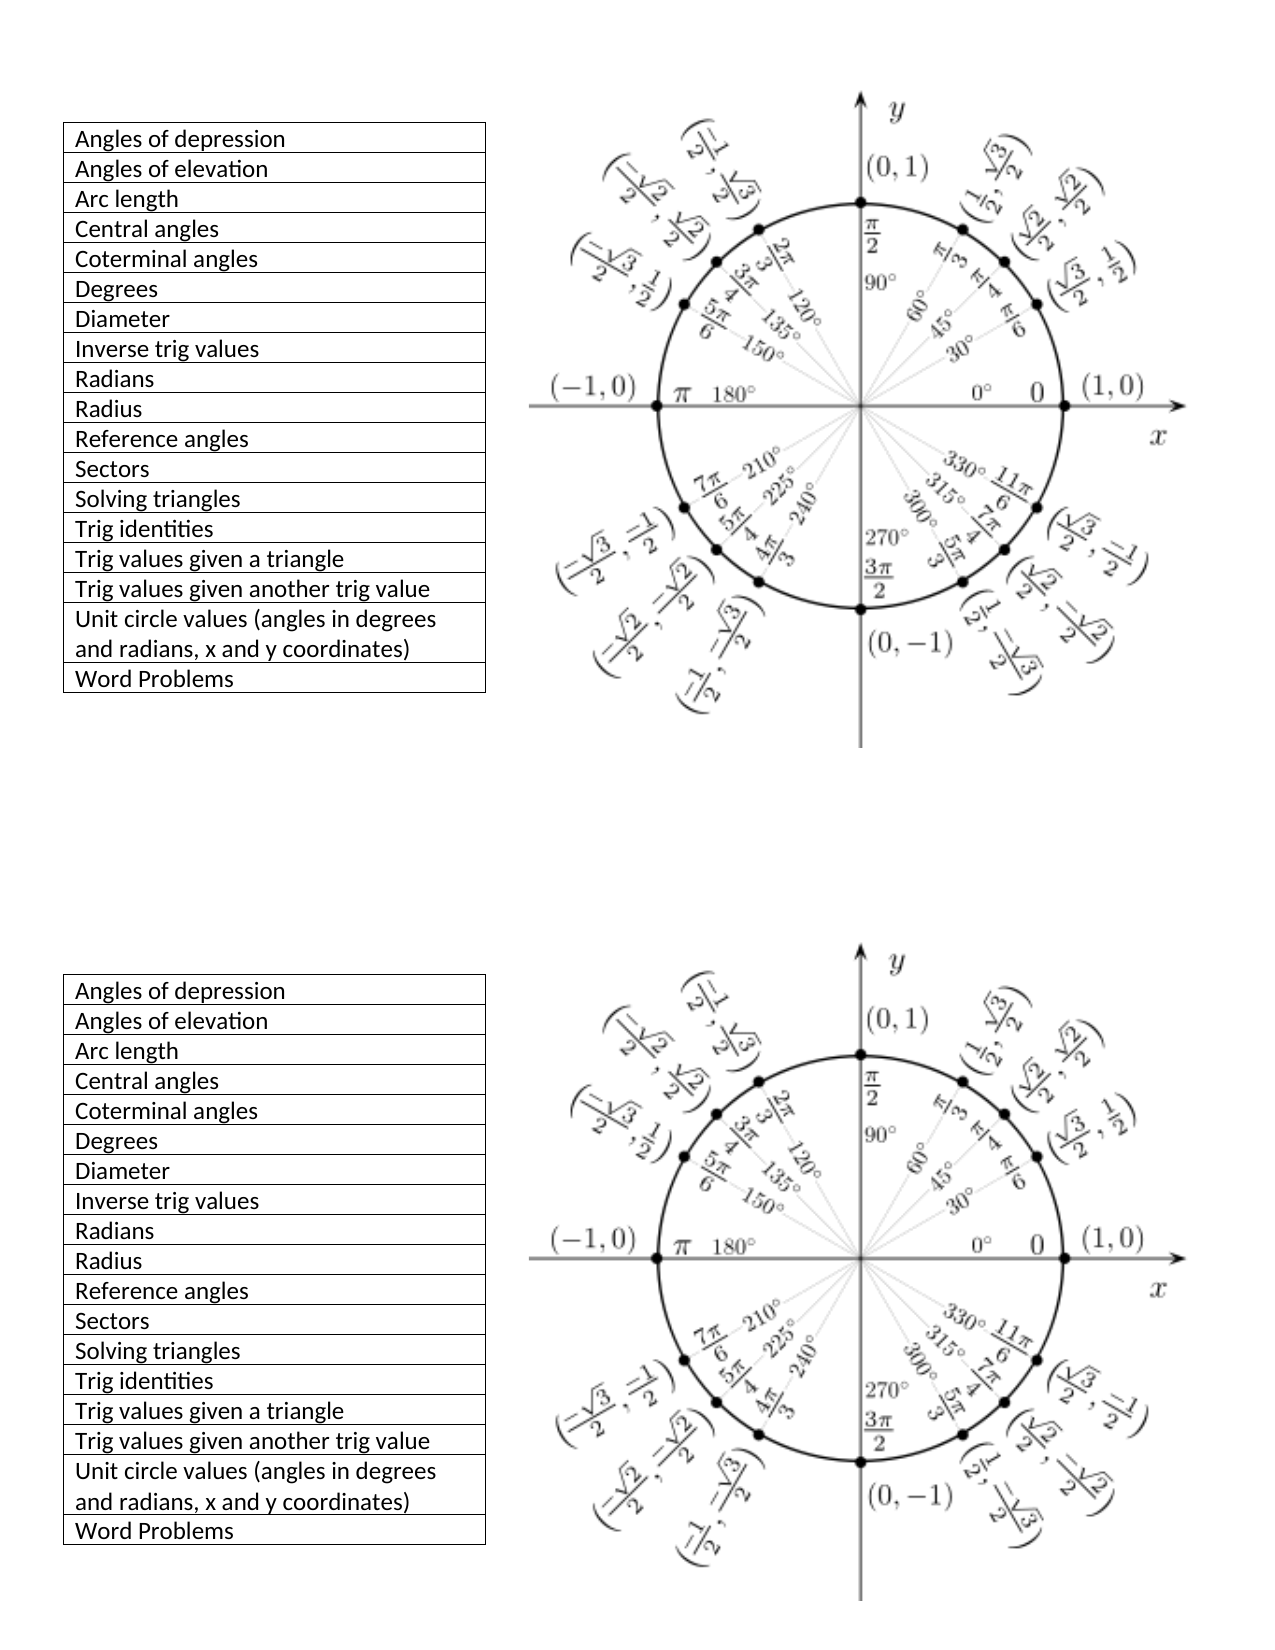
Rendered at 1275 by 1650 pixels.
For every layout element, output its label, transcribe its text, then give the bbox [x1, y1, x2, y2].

table_cell Unit circle values (angles in degrees and radians, x and y coordinates) [64, 1455, 485, 1514]
table_cell Central angles [64, 1065, 485, 1094]
table_cell Radians [64, 363, 485, 392]
table_cell Radians [64, 1215, 485, 1244]
table_cell Trig values given a triangle [64, 543, 485, 572]
table_cell Radius [64, 393, 485, 422]
table_cell Coterminal angles [64, 1095, 485, 1124]
table_cell Diameter [64, 303, 485, 332]
table_cell Sectors [64, 1305, 485, 1334]
table_cell Radius [64, 1245, 485, 1274]
table_cell Angles of elevation [64, 153, 485, 182]
table_cell Angles of elevation [64, 1005, 485, 1034]
table_cell Solving triangles [64, 483, 485, 512]
table_cell Trig values given a triangle [64, 1395, 485, 1424]
table_cell Inverse trig values [64, 1185, 485, 1214]
table_header Angles of depression [64, 975, 485, 1004]
table_cell Reference angles [64, 423, 485, 452]
table_cell Degrees [64, 1125, 485, 1154]
picture [528, 928, 1200, 1601]
table_cell Central angles [64, 213, 485, 242]
table_header Angles of depression [64, 123, 485, 152]
table_cell Sectors [64, 453, 485, 482]
table_cell Trig identities [64, 1365, 485, 1394]
table_cell Arc length [64, 1035, 485, 1064]
table_cell Reference angles [64, 1275, 485, 1304]
table_cell Coterminal angles [64, 243, 485, 272]
table_cell Word Problems [64, 1515, 485, 1544]
table_cell Trig values given another trig value [64, 573, 485, 602]
table_cell Word Problems [64, 663, 485, 692]
table_cell Inverse trig values [64, 333, 485, 362]
table_cell Diameter [64, 1155, 485, 1184]
table_cell Degrees [64, 273, 485, 302]
table_cell Solving triangles [64, 1335, 485, 1364]
table_cell Trig identities [64, 513, 485, 542]
table_cell Arc length [64, 183, 485, 212]
table_cell Trig values given another trig value [64, 1425, 485, 1454]
table_cell Unit circle values (angles in degrees and radians, x and y coordinates) [64, 603, 485, 662]
picture [528, 76, 1200, 748]
